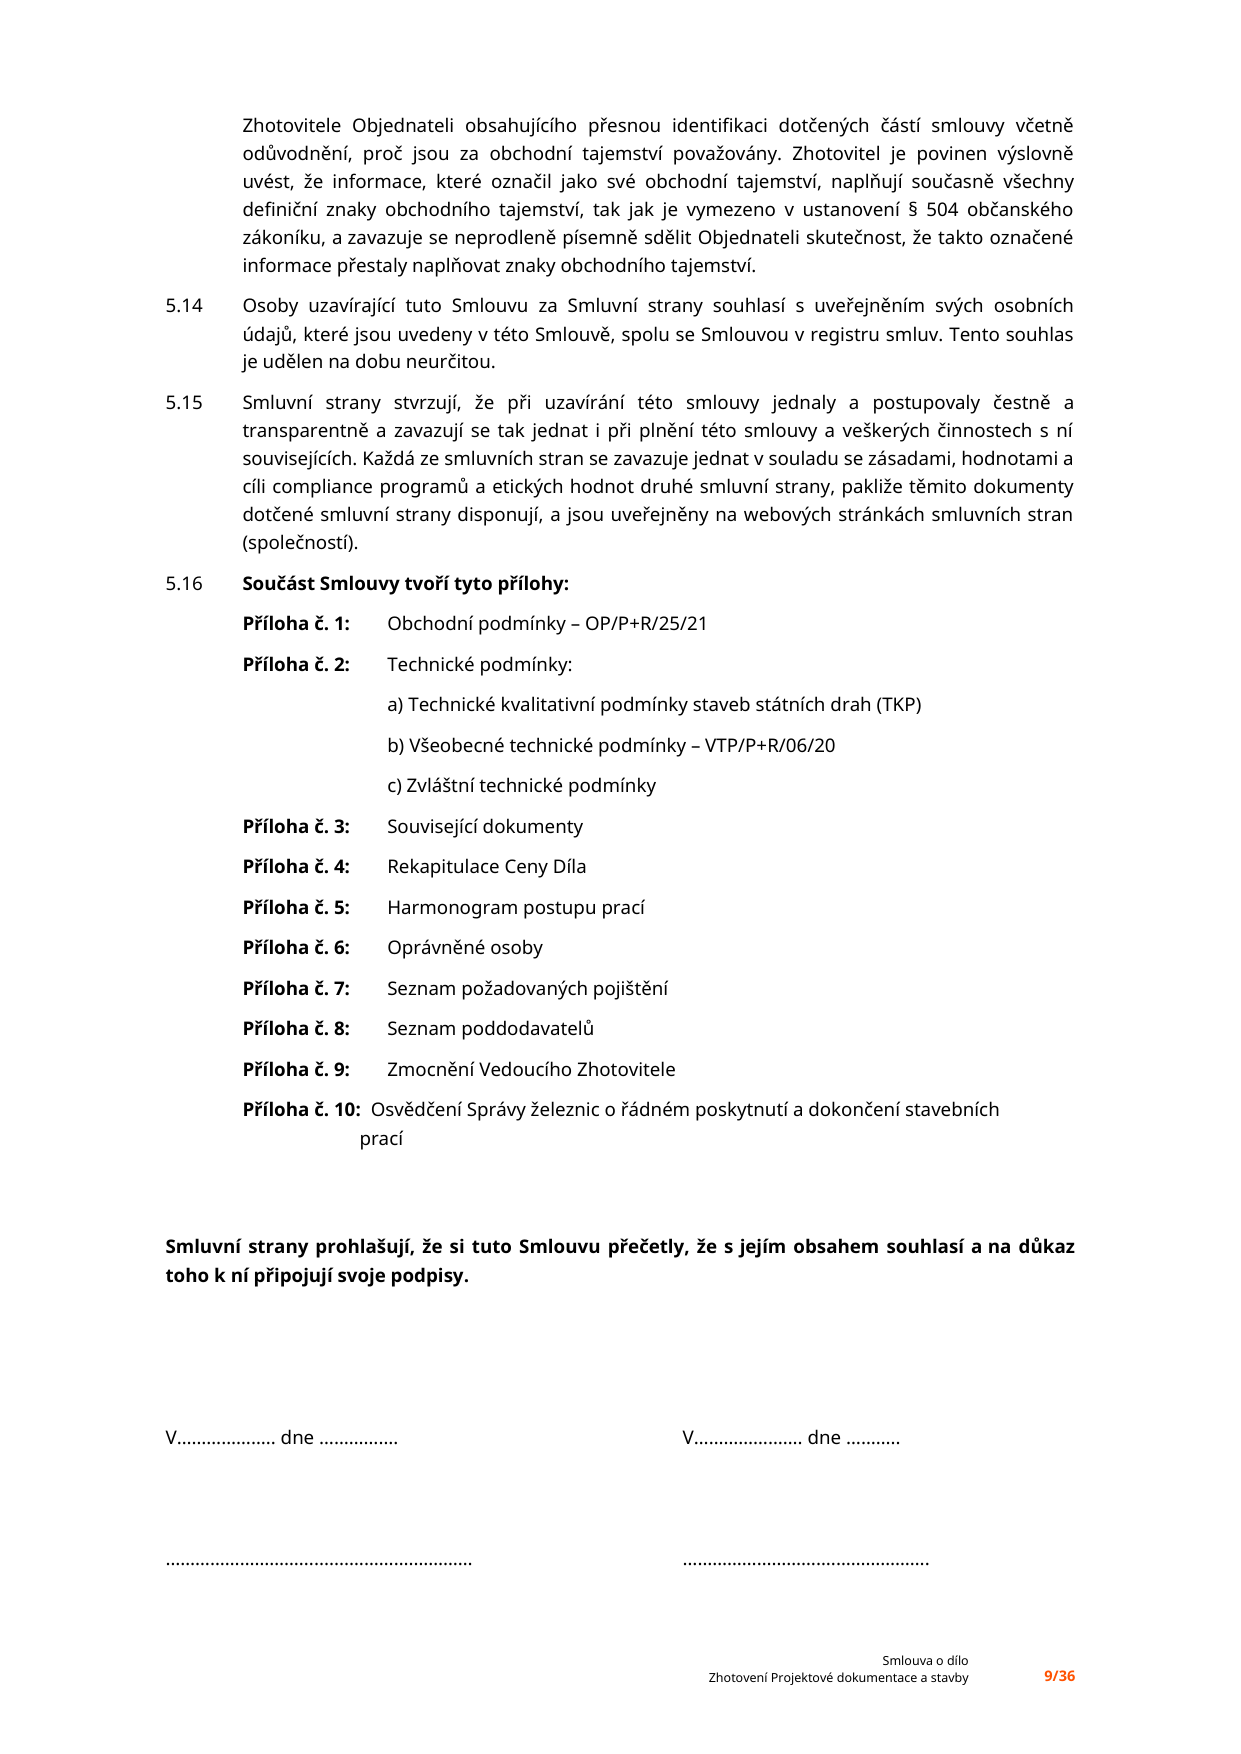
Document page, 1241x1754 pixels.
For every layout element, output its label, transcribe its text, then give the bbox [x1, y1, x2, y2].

text ………………………..........………….………… ………………………….………………. [165, 1546, 1075, 1571]
text Smluvní strany prohlašují, že si tuto Smlouvu přečetly, že s jejím obsahem souhlasí a na důkaz toho k ní připojují svoje podpisy. [165, 1234, 1075, 1287]
text Smluvní strany stvrzují, že při uzavírání této smlouvy jednaly a postupovaly čestně a transparentně a zavazují se tak jednat i při plnění této smlouvy a veškerých činnostech s ní souvisejících. Každá ze smluvních stran se zavazuje jednat v souladu se zásadami, hodnotami a cíli compliance programů a etických hodnot druhé smluvní strany, pakliže těmito dokumenty dotčené smluvní strany disponují, a jsou uveřejněny na webových stránkách smluvních stran (společností). [165, 389, 1075, 555]
text Osoby uzavírající tuto Smlouvu za Smluvní strany souhlasí s uveřejněním svých osobních údajů, které jsou uvedeny v této Smlouvě, spolu se Smlouvou v registru smluv. Tento souhlas je udělen na dobu neurčitou. [165, 293, 1075, 374]
text Příloha č. 8: Seznam poddodavatelů [242, 1016, 1075, 1041]
text Příloha č. 1: Obchodní podmínky – OP/P+R/25/21 [242, 611, 1075, 636]
text Příloha č. 9: Zmocnění Vedoucího Zhotovitele [242, 1056, 1075, 1082]
text c) Zvláštní technické podmínky [387, 773, 1075, 798]
text prací [242, 1125, 1075, 1150]
text a) Technické kvalitativní podmínky staveb státních drah (TKP) [387, 692, 1075, 717]
text Příloha č. 2: Technické podmínky: [242, 651, 1075, 677]
text Součást Smlouvy tvoří tyto přílohy: [165, 570, 1075, 596]
text Příloha č. 6: Oprávněné osoby [242, 935, 1075, 960]
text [165, 112, 1075, 278]
text Příloha č. 4: Rekapitulace Ceny Díla [242, 854, 1075, 879]
text Příloha č. 5: Harmonogram postupu prací [242, 894, 1075, 920]
text V……………….. dne ……………. V…………………. dne ……….. [165, 1424, 1075, 1449]
text Příloha č. 7: Seznam požadovaných pojištění [242, 975, 1075, 1001]
text b) Všeobecné technické podmínky – VTP/P+R/06/20 [387, 732, 1075, 758]
text Příloha č. 3: Související dokumenty [242, 813, 1075, 839]
text Příloha č. 10: Osvědčení Správy železnic o řádném poskytnutí a dokončení stavebních [242, 1097, 1075, 1122]
